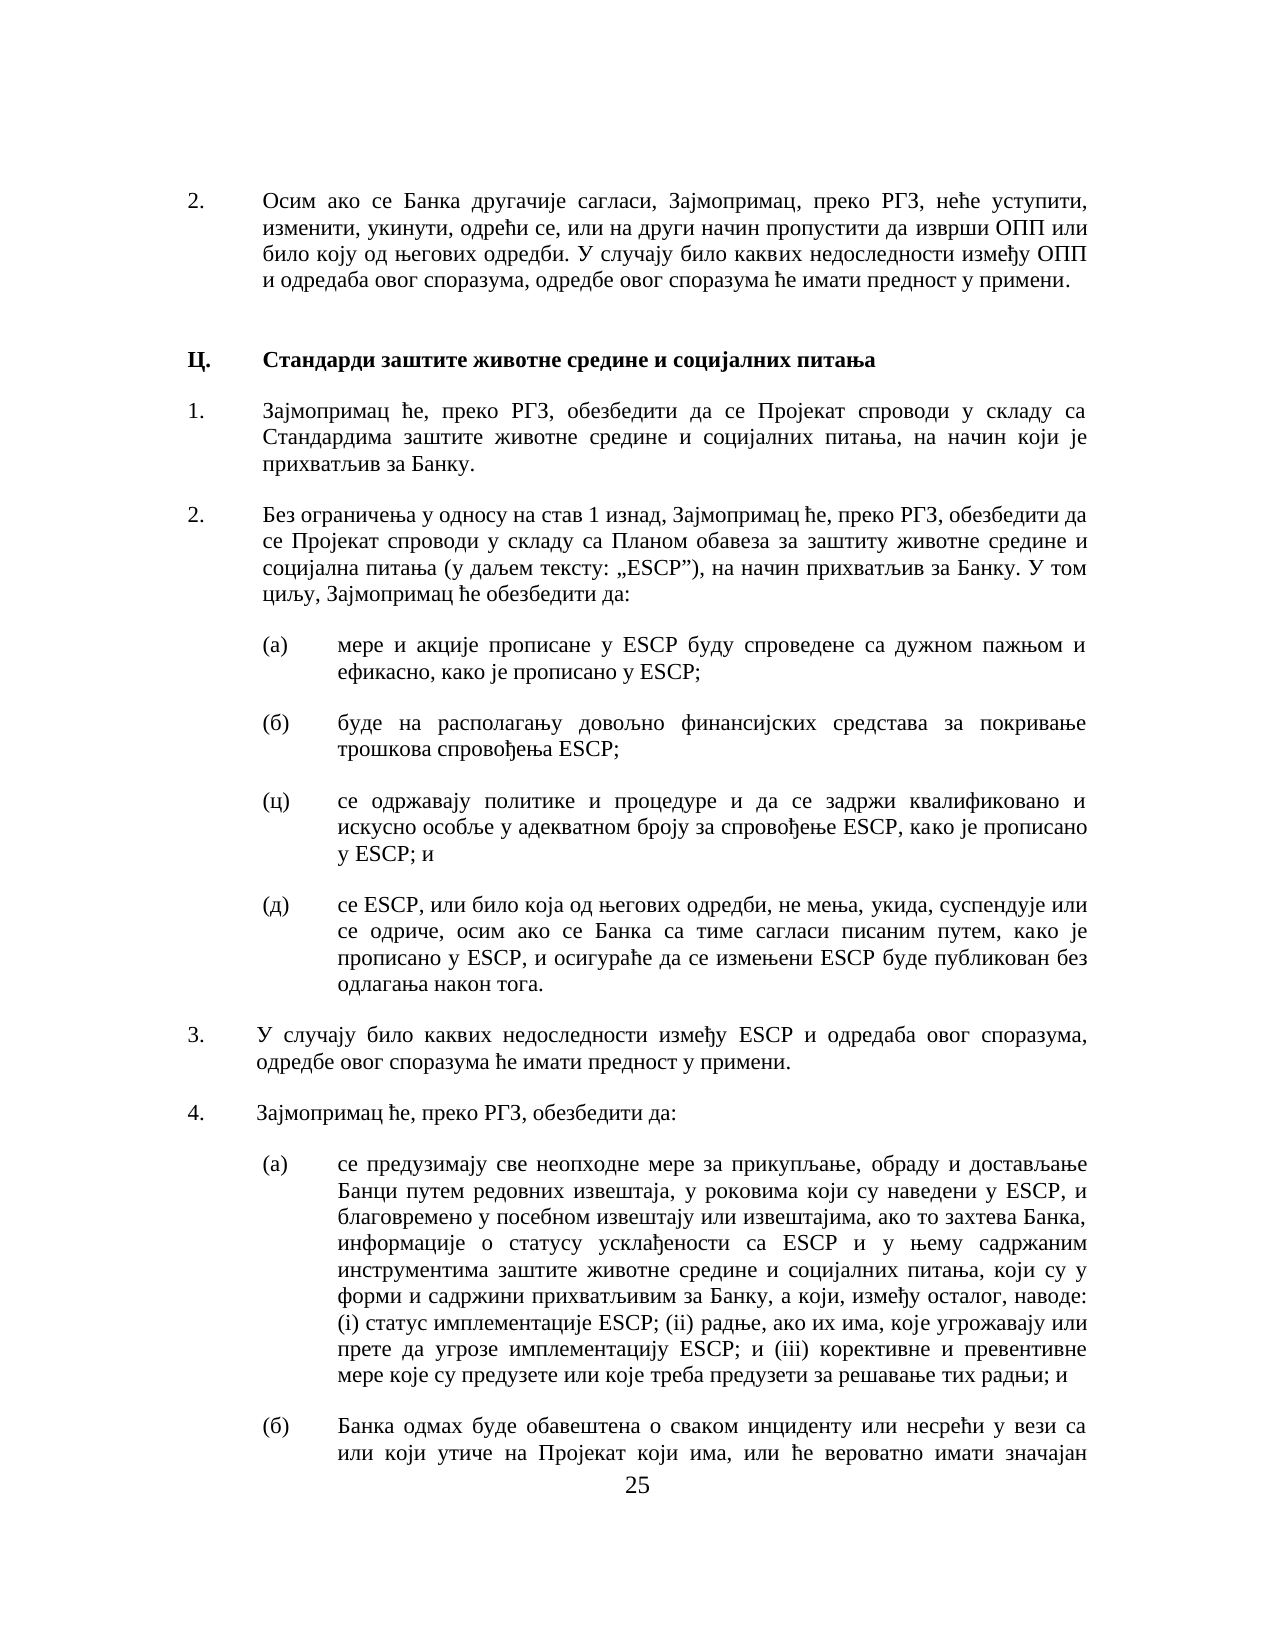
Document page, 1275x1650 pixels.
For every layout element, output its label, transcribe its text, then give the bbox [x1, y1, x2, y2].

text (а) се предузимају све неопходне мере за прикупљање, обраду и достављање Банци путем редовних извештаја, у роковима који су наведени у ESCP, и благовремено у посебном извештају или извештајима, ако то захтева Банка, информације о статусу усклађености са ESCP и у њему садржаним инструментима заштите животне средине и социјалних питања, који су у форми и садржини прихватљивим за Банку, а који, између осталог, наводе: (i) статус имплементације ESCP; (ii) радње, ако их има, које угрожавају или прете да угрозе имплементацију ESCP; и (iii) корективне и превентивне мере које су предузете или које треба предузети за решавање тих радњи; и [262, 1150, 1087, 1388]
list У случају било каквих недоследности између ESCP и одредаба овог споразума, одредбе овог споразума ће имати предност у примени. [187, 1021, 1087, 1074]
text (а) мере и акције прописане у ESCP буду спроведене са дужном пажњом и ефикасно, како је прописано у ESCP; [262, 631, 1087, 684]
text (ц) се одржавају политике и процедуре и да се задржи квалификовано и искусно особље у адекватном броју за спровођење ESCP, како је прописано у ESCP; и [262, 787, 1087, 866]
text (д) се ESCP, или било која од његових одредби, не мења, укида, суспендује или се одриче, осим ако се Банка са тиме сагласи писаним путем, како је прописано у ESCP, и осигураће да се измењени ESCP буде публикован без одлагања након тога. [262, 891, 1087, 996]
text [262, 1413, 1087, 1465]
text 2. Осим ако се Банка другачије сагласи, Зајмопримац, преко РГЗ, неће уступити, изменити, укинути, одрећи се, или на други начин пропустити да изврши ОПП или било коју од његових одредби. У случају било каквих недоследности између ОПП и одредаба овог споразума, одредбе овог споразума ће имати предност у примени. [187, 187, 1087, 293]
text 2. Без ограничења у односу на став 1 изнад, Зајмопримац ће, преко РГЗ, обезбедити да се Пројекат спроводи у складу са Планом обавеза за заштиту животне средине и социјална питања (у даљем тексту: „ESCP”), на начин прихватљив за Банку. У том циљу, Зајмопримац ће обезбедити да: [187, 501, 1087, 606]
text (б) буде на располагању довољно финансијских средстава за покривање трошкова спровођења ESCP; [262, 709, 1087, 762]
list Зајмопримац ће, преко РГЗ, обезбедити да: [187, 1099, 1087, 1125]
text Ц. Стандарди заштите животне средине и социјалних питања [187, 346, 1087, 372]
text 1. Зајмопримац ће, преко РГЗ, обезбедити да се Пројекат спроводи у складу са Стандардима заштите животне средине и социјалних питања, на начин који је прихватљив за Банку. [187, 397, 1087, 476]
